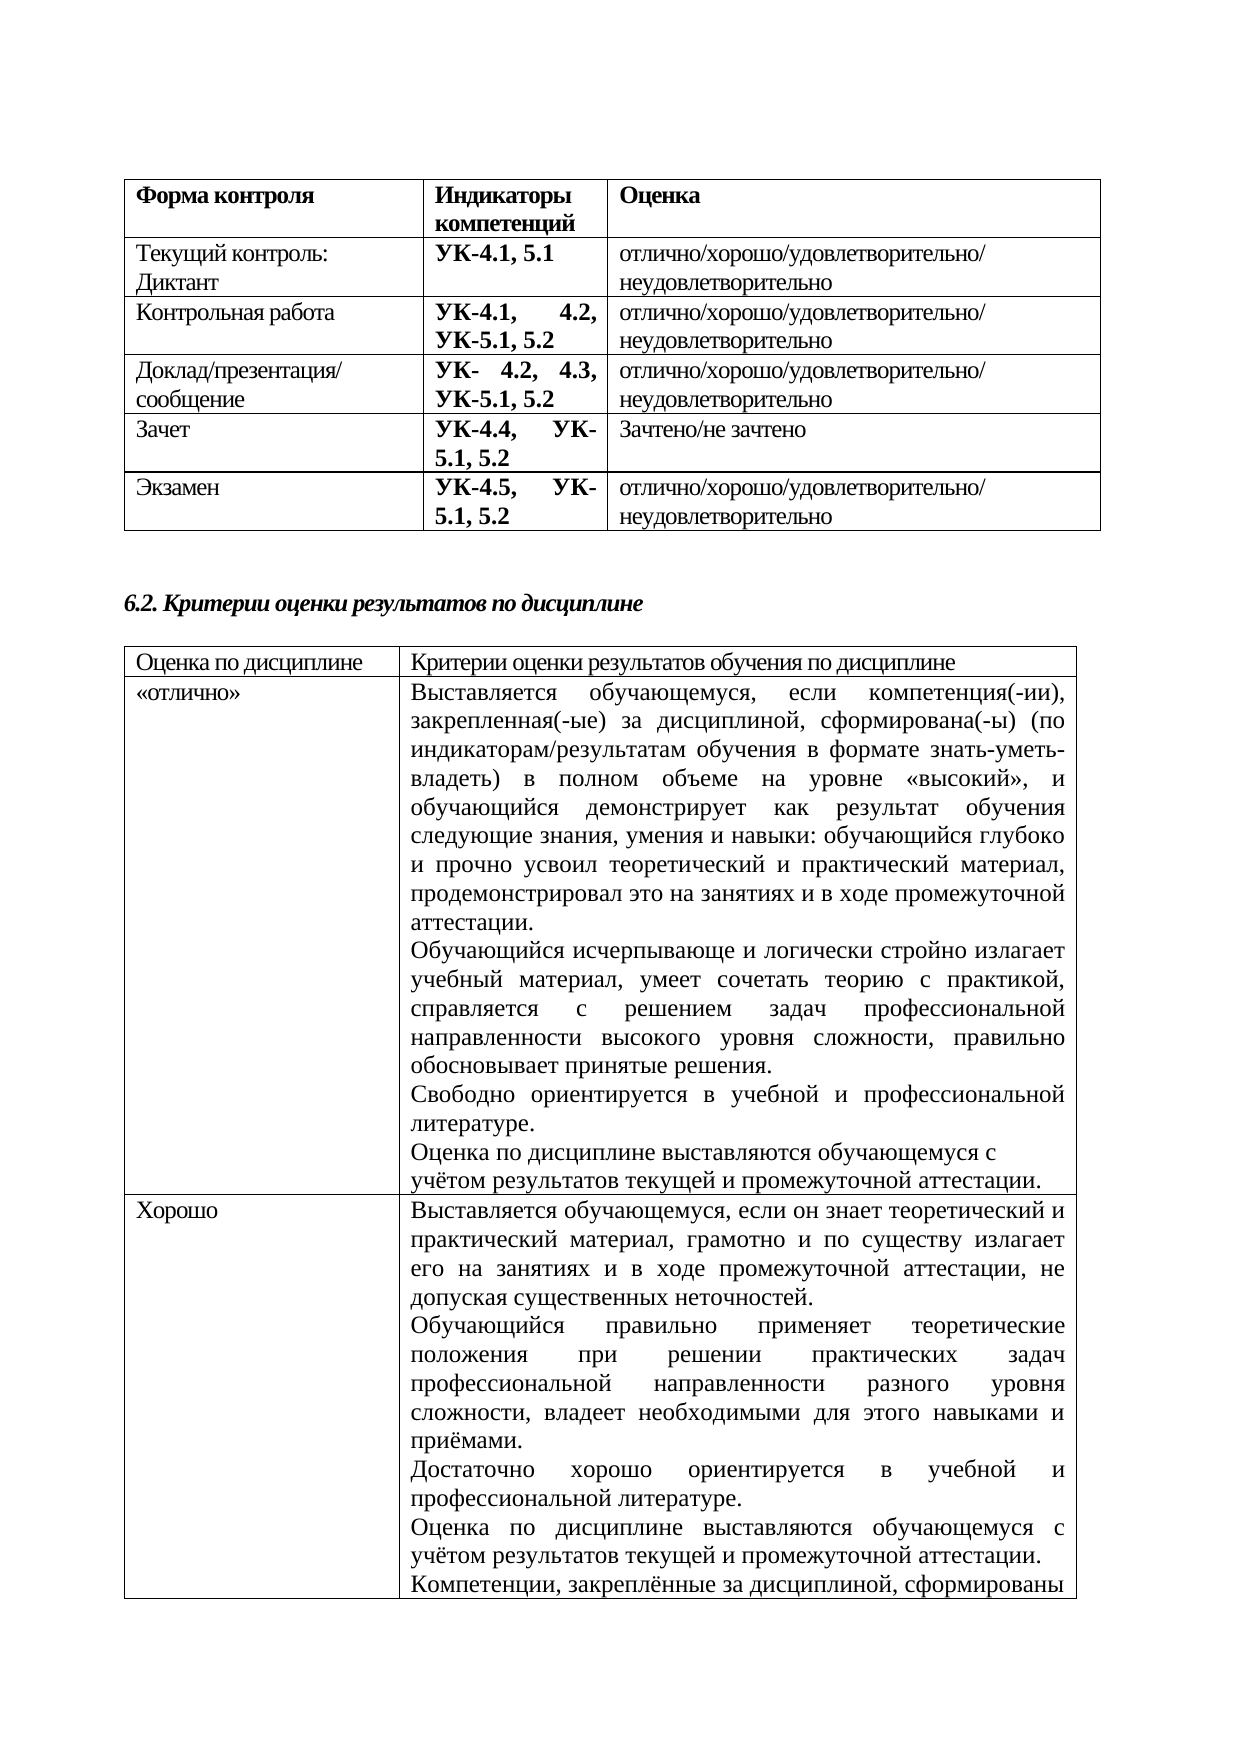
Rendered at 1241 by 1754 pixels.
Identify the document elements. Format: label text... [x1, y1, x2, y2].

table_cell УК-4.5, УК-5.1, 5.2 [424, 473, 607, 530]
table_header Индикаторы компетенций [424, 180, 607, 237]
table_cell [400, 1195, 1076, 1598]
table_cell Доклад/презентация/сообщение [125, 355, 423, 413]
table_cell УК-4.4, УК-5.1, 5.2 [424, 414, 607, 471]
table_cell Контрольная работа [125, 297, 423, 354]
table_cell «отлично» [125, 677, 399, 1194]
table_header Оценка по дисциплине [125, 647, 399, 676]
table_header Оценка [608, 180, 1100, 237]
table_cell УК-4.1, 5.1 [424, 238, 607, 296]
text 6.2. Критерии оценки результатов по дисциплине [124, 588, 1077, 617]
table_cell отлично/хорошо/удовлетворительно/неудовлетворительно [608, 355, 1100, 413]
table_cell Текущий контроль: Диктант [125, 238, 423, 296]
table_cell УК- 4.2, 4.3, УК-5.1, 5.2 [424, 355, 607, 413]
table_cell Выставляется обучающемуся, если компетенция(-ии), закрепленная(-ые) за дисциплиной, сформирована(-ы) (по индикаторам/результатам обучения в формате знать-уметь-владеть) в полном объеме на уровне «высокий», и обучающийся демонстрирует как результат обучения следующие знания, умения и навыки: обучающийся глубоко и прочно усвоил теоретический и практический материал, продемонстрировал это на занятиях и в ходе промежуточной аттестации. Обучающийся исчерпывающе и логически стройно излагает учебный материал, умеет сочетать теорию с практикой, справляется с решением задач профессиональной направленности высокого уровня сложности, правильно обосновывает принятые решения. Свободно ориентируется в учебной и профессиональной литературе. Оценка по дисциплине выставляются обучающемуся с учётом результатов текущей и промежуточной аттестации. [400, 677, 1076, 1194]
table_cell УК-4.1, 4.2, УК-5.1, 5.2 [424, 297, 607, 354]
table_cell отлично/хорошо/удовлетворительно/неудовлетворительно [608, 238, 1100, 296]
table_cell Зачтено/не зачтено [608, 414, 1100, 471]
table_cell отлично/хорошо/удовлетворительно/неудовлетворительно [608, 473, 1100, 530]
table_cell Хорошо [125, 1195, 399, 1598]
table_cell Экзамен [125, 473, 423, 530]
table_cell Зачет [125, 414, 423, 471]
table_header Критерии оценки результатов обучения по дисциплине [400, 647, 1076, 676]
table_header Форма контроля [125, 180, 423, 237]
table_cell отлично/хорошо/удовлетворительно/неудовлетворительно [608, 297, 1100, 354]
